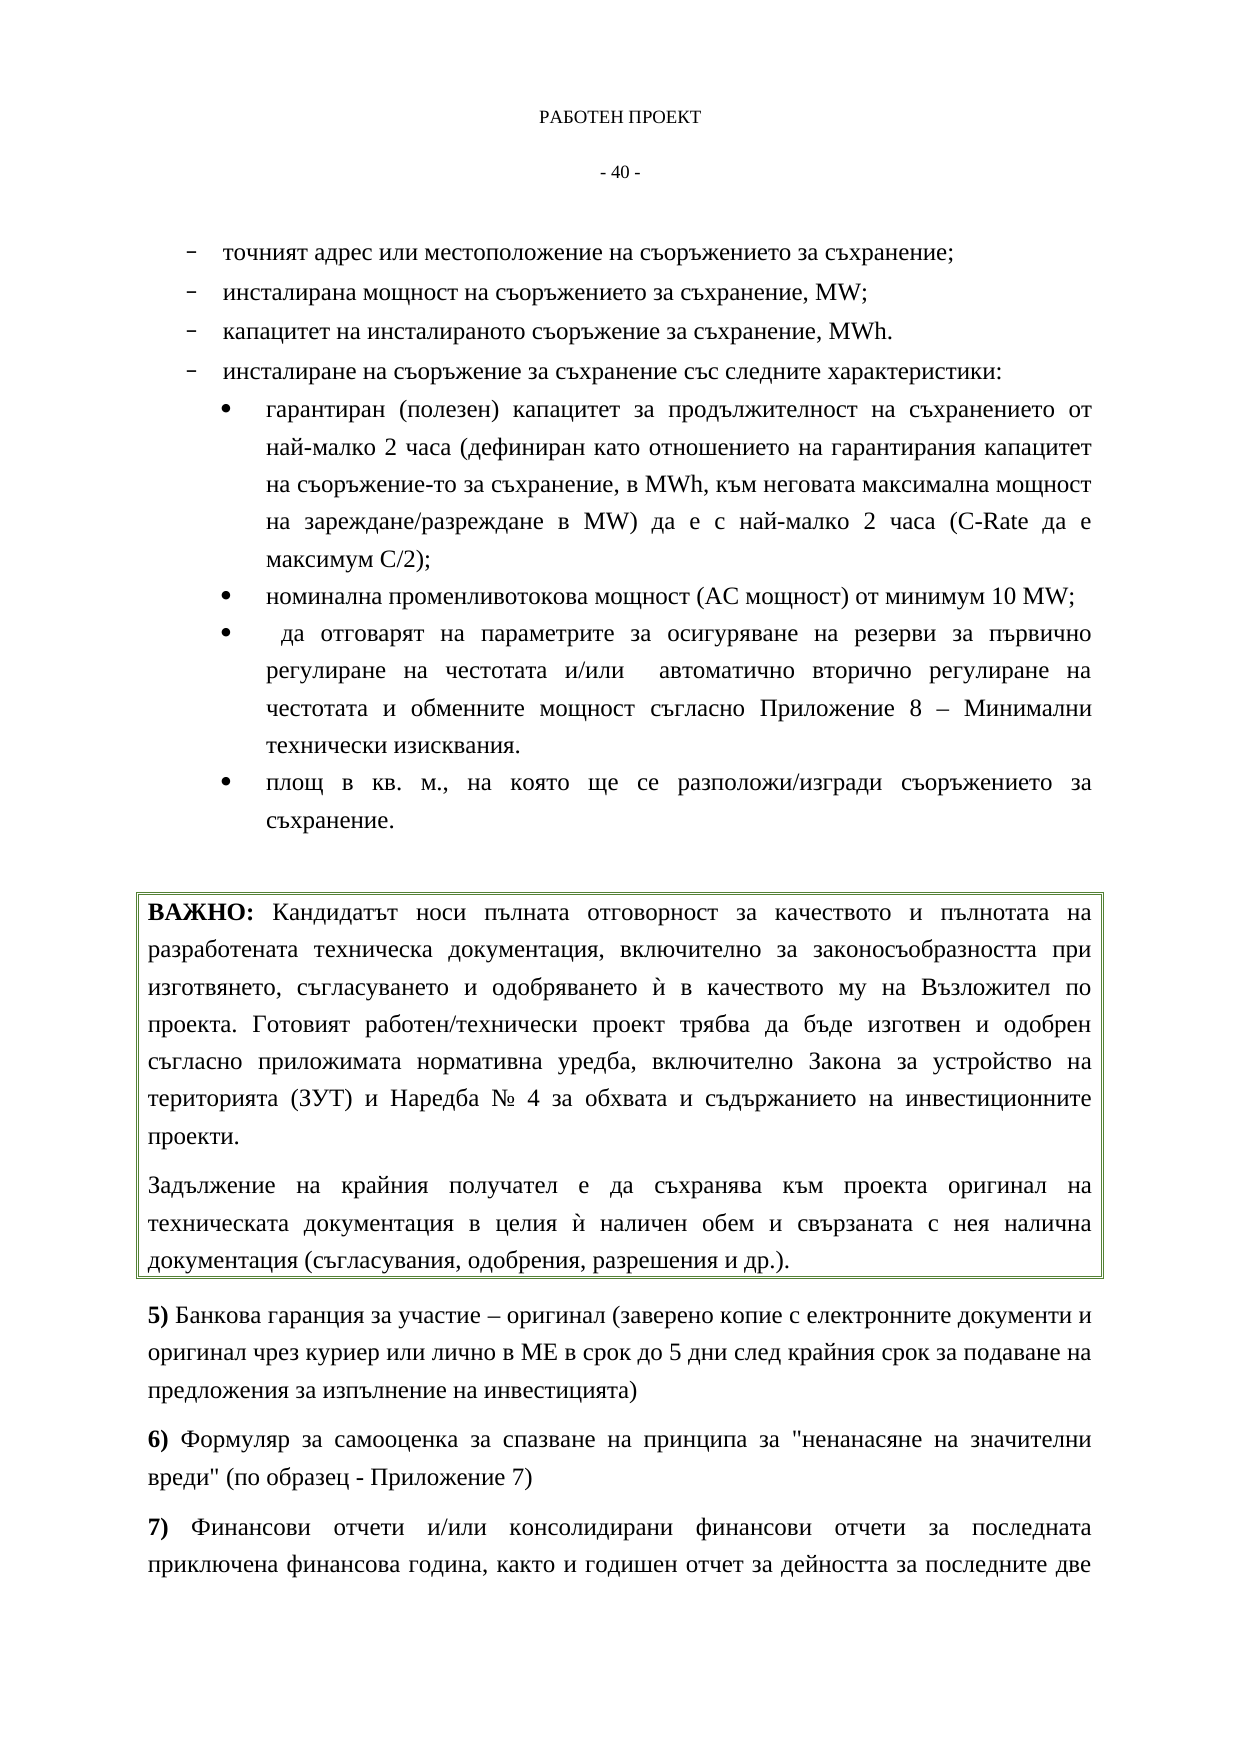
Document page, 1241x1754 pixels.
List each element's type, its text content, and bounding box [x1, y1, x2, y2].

list площ в кв. м., на която ще се разположи/изгради съоръжението за съхранение. [222, 767, 1092, 833]
list точният адрес или местоположение на съоръжението за съхранение; [185, 236, 1092, 267]
text 5) Банкова гаранция за участие – оригинал (заверено копие с електронните документи и оригинал чрез куриер или лично в МЕ в срок до 5 дни след крайния срок за подаване на предложения за изпълнение на инвестицията) [148, 1300, 1092, 1403]
list инсталирана мощност на съоръжението за съхранение, MW; [185, 276, 1092, 306]
text 6) Формуляр за самооценка за спазване на принципа за "ненанасяне на значителни вреди" (по образец - Приложение 7) [148, 1424, 1092, 1491]
list номинална променливотокова мощност (AС мощност) от минимум 10 MW; [222, 581, 1092, 610]
text Задължение на крайния получател е да съхранява към проекта оригинал на техническата документация в целия ѝ наличен обем и свързаната с нея налична документация (съгласувания, одобрения, разрешения и др.). [139, 1165, 1101, 1276]
list капацитет на инсталираното съоръжение за съхранение, МWh. [185, 315, 1092, 346]
list инсталиране на съоръжение за съхранение със следните характеристики: [185, 355, 1092, 386]
text ВАЖНО: Кандидатът носи пълната отговорност за качеството и пълнотата на разработената техническа документация, включително за законосъобразността при изготвянето, съгласуването и одобряването ѝ в качеството му на Възложител по проекта. Готовият работен/технически проект трябва да бъде изготвен и одобрен съгласно приложимата нормативна уредба, включително Закона за устройство на територията (ЗУТ) и Наредба № 4 за обхвата и съдържанието на инвестиционните проекти. [139, 895, 1101, 1149]
list да отговарят на параметрите за осигуряване на резерви за първично регулиране на честотата и/или автоматично вторично регулиране на честотата и обменните мощност съгласно Приложение 8 – Минимални технически изисквания. [222, 618, 1092, 759]
list гарантиран (полезен) капацитет за продължителност на съхранението от най-малко 2 часа (дефиниран като отношението на гарантирания капацитет на съоръжение-то за съхранение, в MWh, към неговата максимална мощност на зареждане/разреждане в MW) да е с най-малко 2 часа (C-Rate да е максимум C/2); [222, 394, 1092, 572]
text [148, 1512, 1092, 1578]
